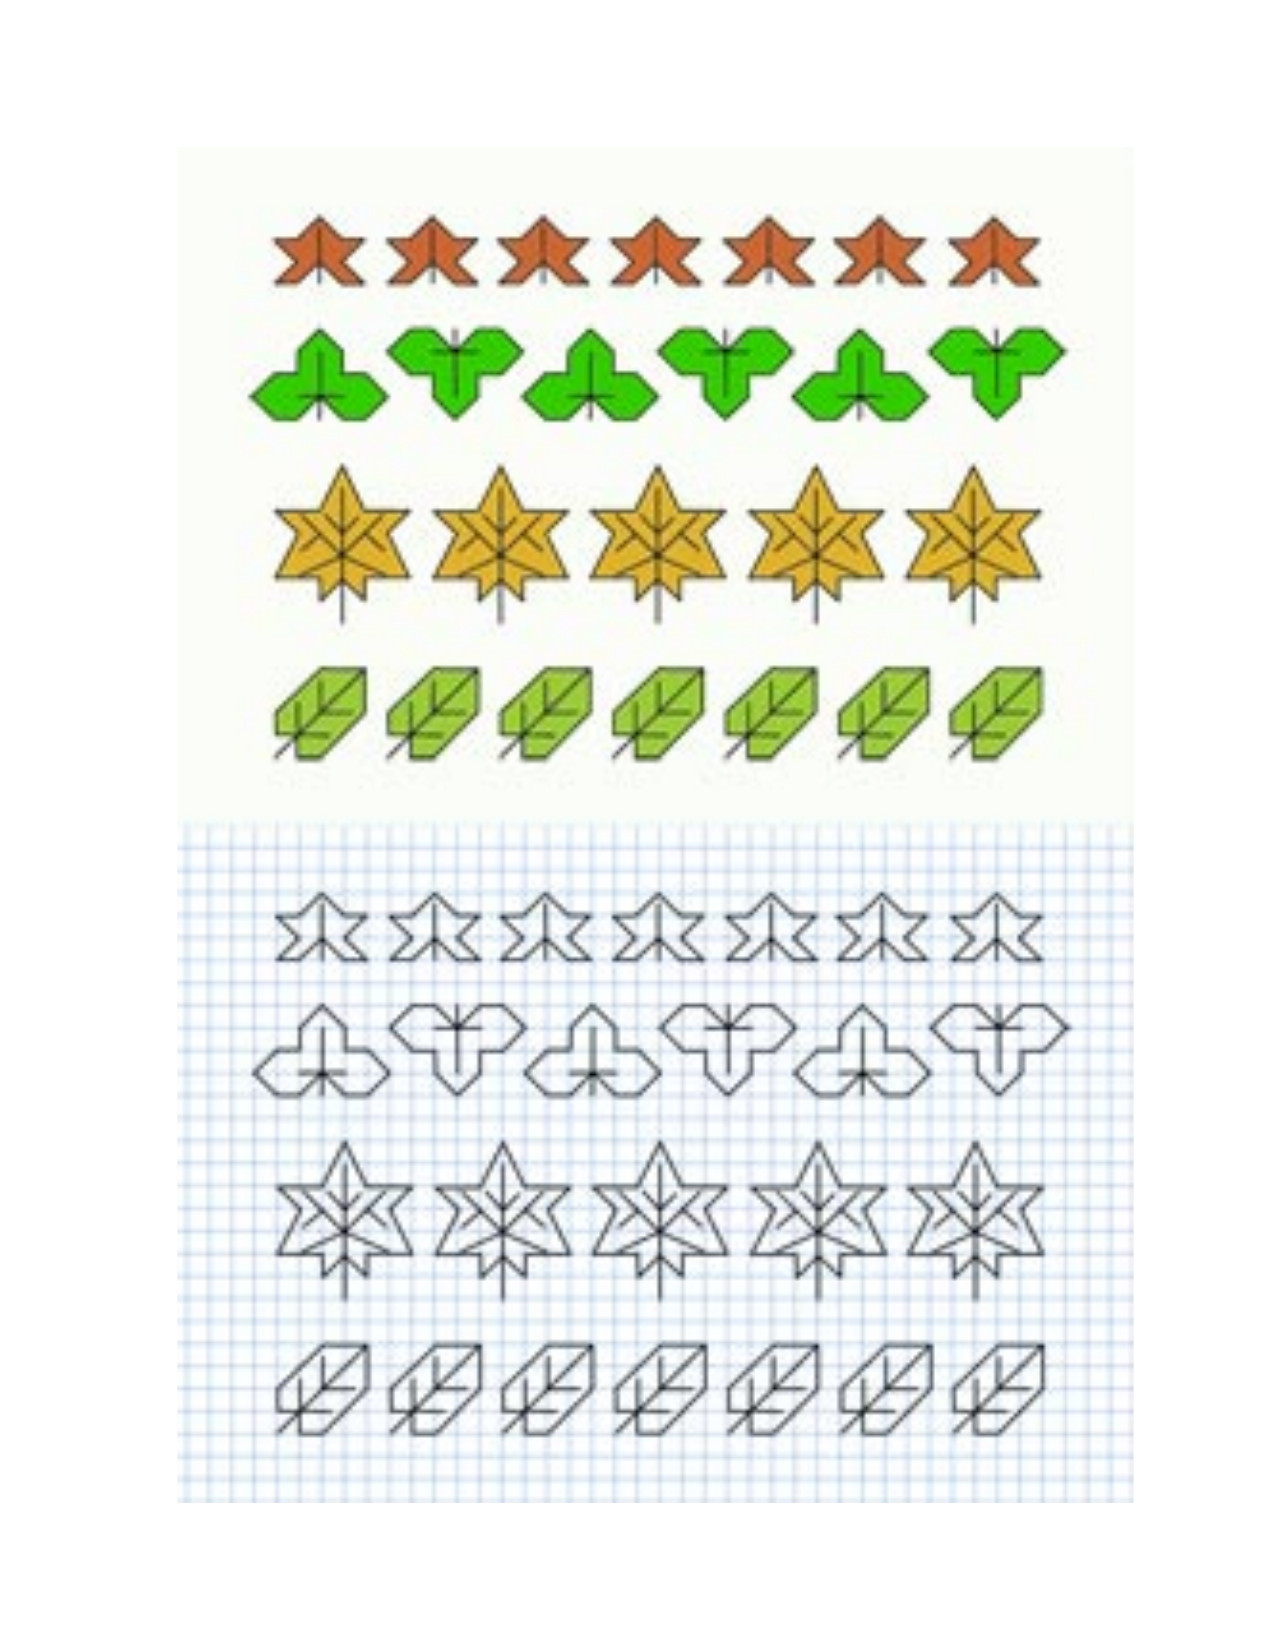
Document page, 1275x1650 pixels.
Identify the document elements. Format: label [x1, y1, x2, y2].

picture [177, 147, 1134, 1503]
